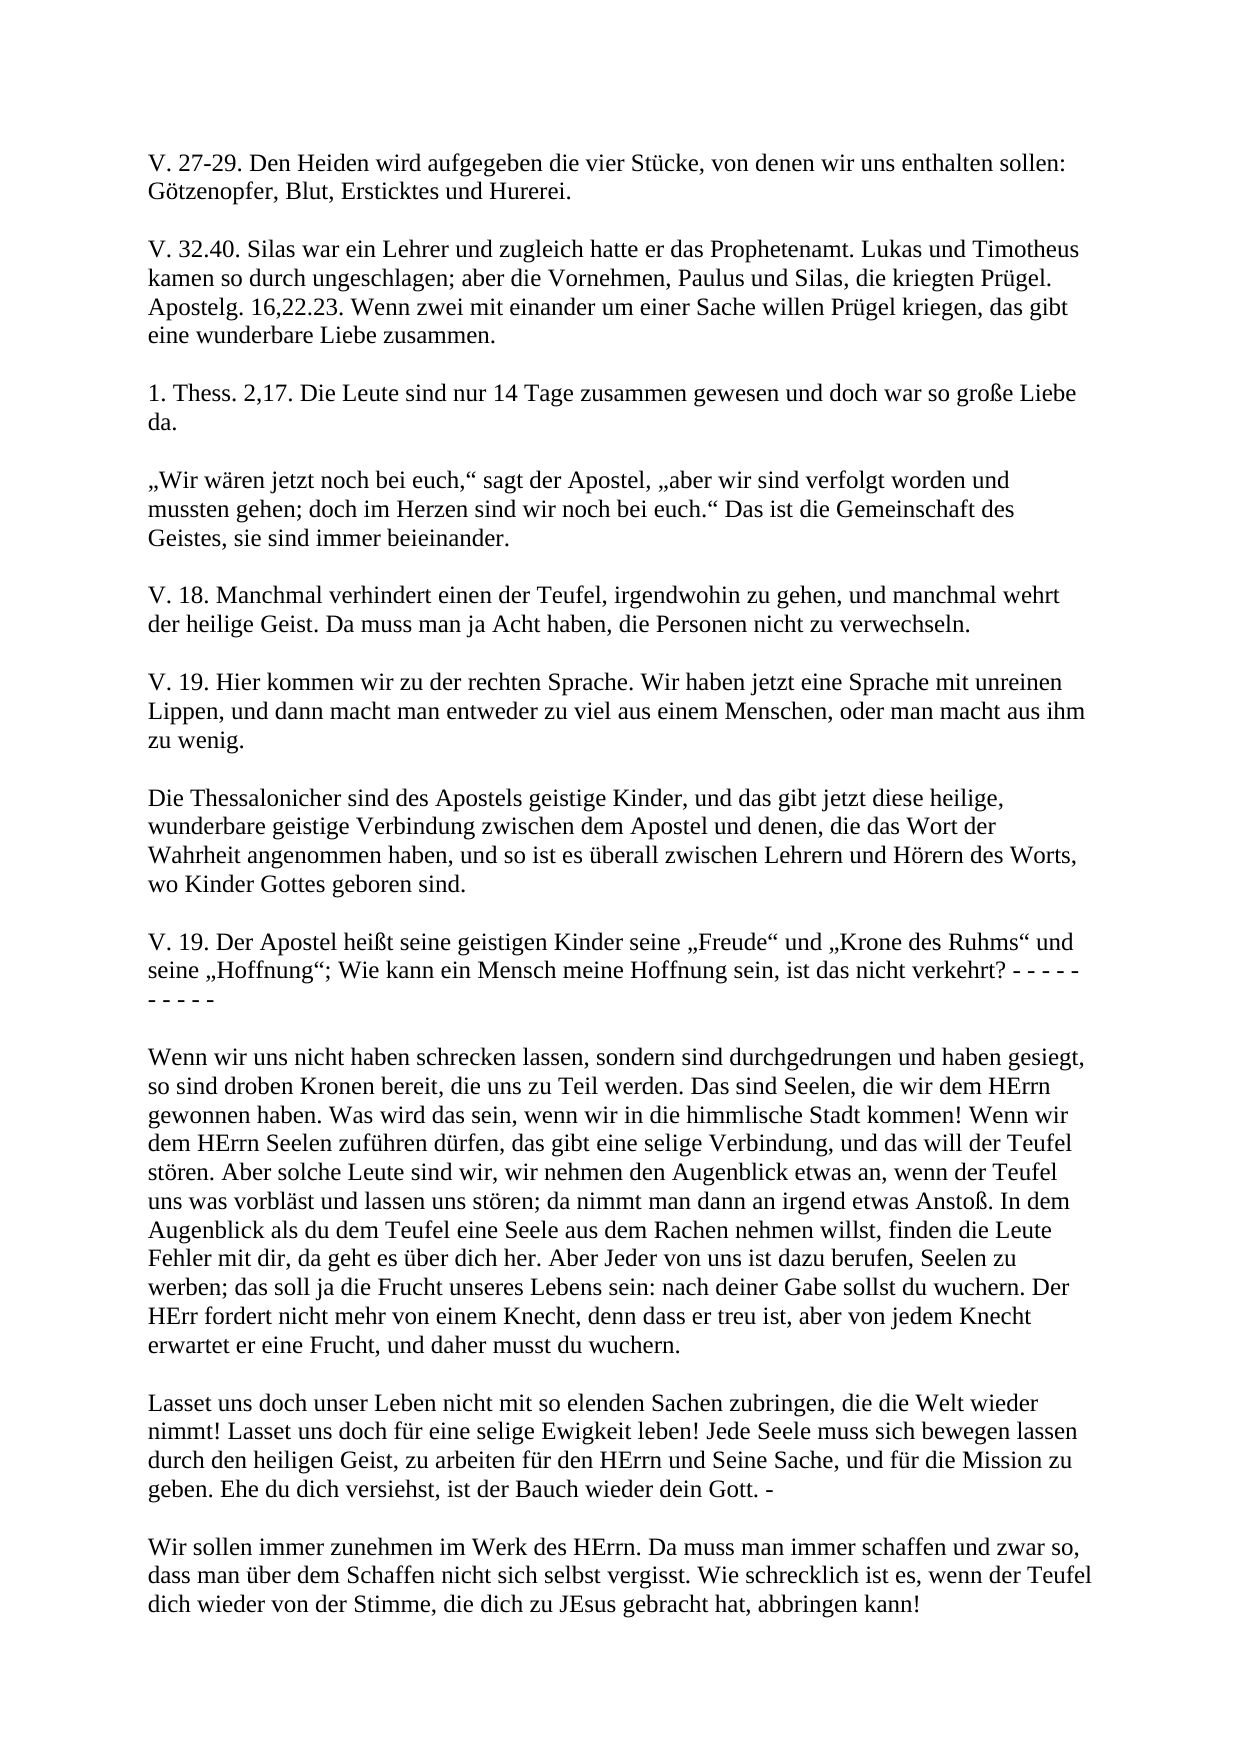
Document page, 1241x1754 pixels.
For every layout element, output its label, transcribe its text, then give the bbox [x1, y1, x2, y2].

text Die Thessalonicher sind des Apostels geistige Kinder, und das gibt jetzt diese heilige, wunderbare geistige Verbindung zwischen dem Apostel und denen, die das Wort der Wahrheit angenommen haben, und so ist es überall zwischen Lehrern und Hörern des Worts, wo Kinder Gottes geboren sind. [148, 783, 1093, 898]
text „Wir wären jetzt noch bei euch,“ sagt der Apostel, „aber wir sind verfolgt worden und mussten gehen; doch im Herzen sind wir noch bei euch.“ Das ist die Gemeinschaft des Geistes, sie sind immer beieinander. [148, 465, 1093, 551]
text V. 18. Manchmal verhindert einen der Teufel, irgendwohin zu gehen, und manchmal wehrt der heilige Geist. Da muss man ja Acht haben, die Personen nicht zu verwechseln. [148, 581, 1093, 638]
text V. 19. Hier kommen wir zu der rechten Sprache. Wir haben jetzt eine Sprache mit unreinen Lippen, und dann macht man entweder zu viel aus einem Menschen, oder man macht aus ihm zu wenig. [148, 667, 1093, 753]
text 1. Thess. 2,17. Die Leute sind nur 14 Tage zusammen gewesen und doch war so große Liebe da. [148, 378, 1093, 436]
text Wir sollen immer zunehmen im Werk des HErrn. Da muss man immer schaffen und zwar so, dass man über dem Schaffen nicht sich selbst vergisst. Wie schrecklich ist es, wenn der Teufel dich wieder von der Stimme, die dich zu JEsus gebracht hat, abbringen kann! [148, 1532, 1093, 1618]
text V. 19. Der Apostel heißt seine geistigen Kinder seine „Freude“ und „Krone des Ruhms“ und seine „Hoffnung“; Wie kann ein Mensch meine Hoffnung sein, ist das nicht verkehrt? - - - - - - - - - - [148, 927, 1093, 1013]
text Lasset uns doch unser Leben nicht mit so elenden Sachen zubringen, die die Welt wieder nimmt! Lasset uns doch für eine selige Ewigkeit leben! Jede Seele muss sich bewegen lassen durch den heiligen Geist, zu arbeiten für den HErrn und Seine Sache, und für die Mission zu geben. Ehe du dich versiehst, ist der Bauch wieder dein Gott. - [148, 1388, 1093, 1503]
text V. 32.40. Silas war ein Lehrer und zugleich hatte er das Prophetenamt. Lukas und Timotheus kamen so durch ungeschlagen; aber die Vornehmen, Paulus und Silas, die kriegten Prügel. Apostelg. 16,22.23. Wenn zwei mit einander um einer Sache willen Prügel kriegen, das gibt eine wunderbare Liebe zusammen. [148, 234, 1093, 349]
text Wenn wir uns nicht haben schrecken lassen, sondern sind durchgedrungen und haben gesiegt, so sind droben Kronen bereit, die uns zu Teil werden. Das sind Seelen, die wir dem HErrn gewonnen haben. Was wird das sein, wenn wir in die himmlische Stadt kommen! Wenn wir dem HErrn Seelen zuführen dürfen, das gibt eine selige Verbindung, und das will der Teufel stören. Aber solche Leute sind wir, wir nehmen den Augenblick etwas an, wenn der Teufel uns was vorbläst und lassen uns stören; da nimmt man dann an irgend etwas Anstoß. In dem Augenblick als du dem Teufel eine Seele aus dem Rachen nehmen willst, finden die Leute Fehler mit dir, da geht es über dich her. Aber Jeder von uns ist dazu berufen, Seelen zu werben; das soll ja die Frucht unseres Lebens sein: nach deiner Gabe sollst du wuchern. Der HErr fordert nicht mehr von einem Knecht, denn dass er treu ist, aber von jedem Knecht erwartet er eine Frucht, und daher musst du wuchern. [148, 1042, 1093, 1358]
text V. 27-29. Den Heiden wird aufgegeben die vier Stücke, von denen wir uns enthalten sollen: Götzenopfer, Blut, Ersticktes und Hurerei. [148, 148, 1093, 205]
